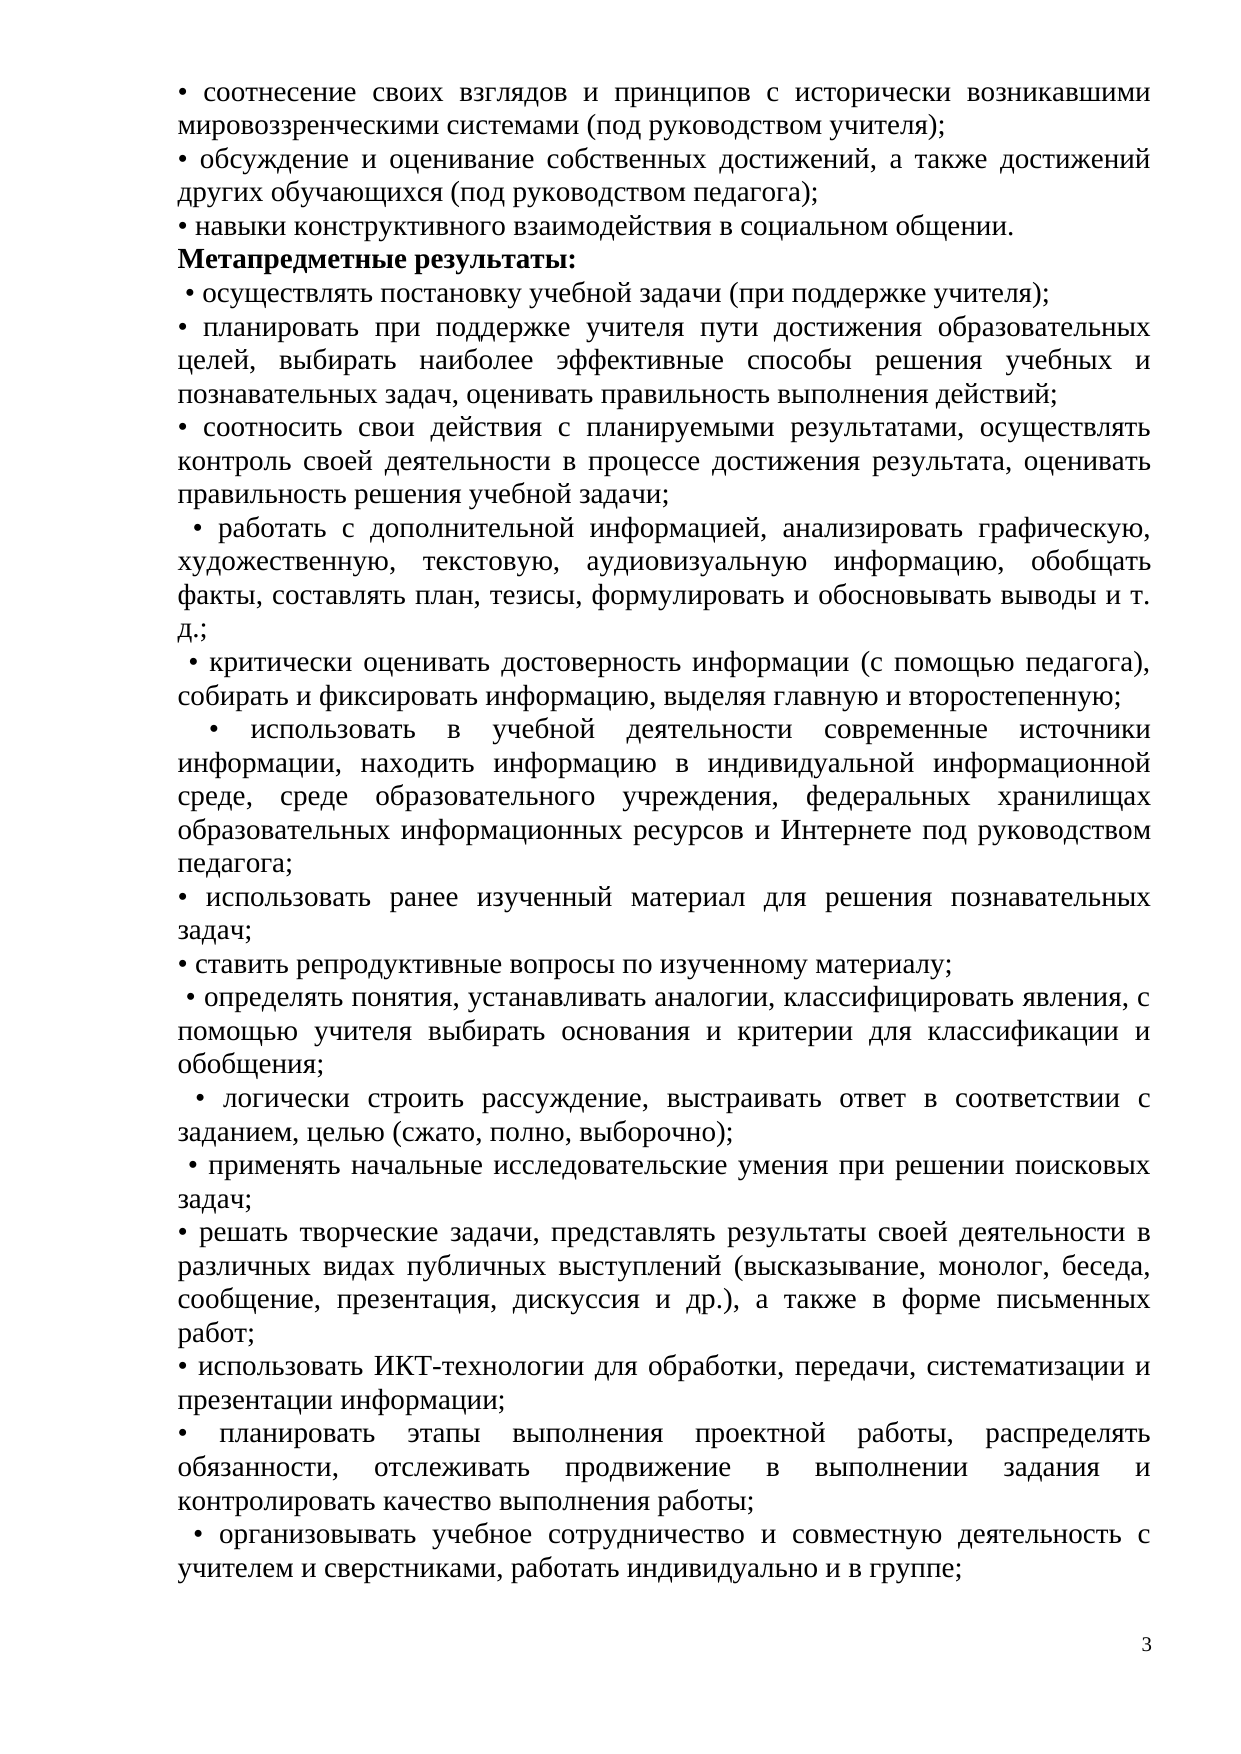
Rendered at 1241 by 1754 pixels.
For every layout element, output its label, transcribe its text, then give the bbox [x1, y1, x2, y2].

text • использовать в учебной деятельности современные источники информации, находить информацию в индивидуальной информационной среде, среде образовательного учреждения, федеральных хранилищах образовательных информационных ресурсов и Интернете под руководством педагога; [177, 711, 1152, 879]
text • навыки конструктивного взаимодействия в социальном общении. [177, 208, 1152, 242]
text • планировать при поддержке учителя пути достижения образовательных целей, выбирать наиболее эффективные способы решения учебных и познавательных задач, оценивать правильность выполнения действий; [177, 309, 1152, 409]
text • организовывать учебное сотрудничество и совместную деятельность с учителем и сверстниками, работать индивидуально и в группе; [177, 1516, 1152, 1583]
text • ставить репродуктивные вопросы по изученному материалу; [177, 946, 1152, 979]
text • решать творческие задачи, представлять результаты своей деятельности в различных видах публичных выступлений (высказывание, монолог, беседа, сообщение, презентация, дискуссия и др.), а также в форме письменных работ; [177, 1214, 1152, 1348]
text • обсуждение и оценивание собственных достижений, а также достижений других обучающихся (под руководством педагога); [177, 141, 1152, 208]
text • соотносить свои действия с планируемыми результатами, осуществлять контроль своей деятельности в процессе достижения результата, оценивать правильность решения учебной задачи; [177, 409, 1152, 510]
text • логически строить рассуждение, выстраивать ответ в соответствии с заданием, целью (сжато, полно, выборочно); [177, 1080, 1152, 1147]
text • использовать ранее изученный материал для решения познавательных задач; [177, 879, 1152, 946]
text • критически оценивать достоверность информации (с помощью педагога), собирать и фиксировать информацию, выделяя главную и второстепенную; [177, 644, 1152, 711]
text • определять понятия, устанавливать аналогии, классифицировать явления, с помощью учителя выбирать основания и критерии для классификации и обобщения; [177, 979, 1152, 1080]
text • работать с дополнительной информацией, анализировать графическую, художественную, текстовую, аудиовизуальную информацию, обобщать факты, составлять план, тезисы, формулировать и обосновывать выводы и т. д.; [177, 510, 1152, 644]
text • применять начальные исследовательские умения при решении поисковых задач; [177, 1147, 1152, 1214]
text Метапредметные результаты: [177, 242, 1152, 275]
text • использовать ИКТ-технологии для обработки, передачи, систематизации и презентации информации; [177, 1348, 1152, 1416]
text • осуществлять постановку учебной задачи (при поддержке учителя); [177, 275, 1152, 309]
text • планировать этапы выполнения проектной работы, распределять обязанности, отслеживать продвижение в выполнении задания и контролировать качество выполнения работы; [177, 1416, 1152, 1516]
text • соотнесение своих взглядов и принципов с исторически возникавшими мировоззренческими системами (под руководством учителя); [177, 74, 1152, 141]
